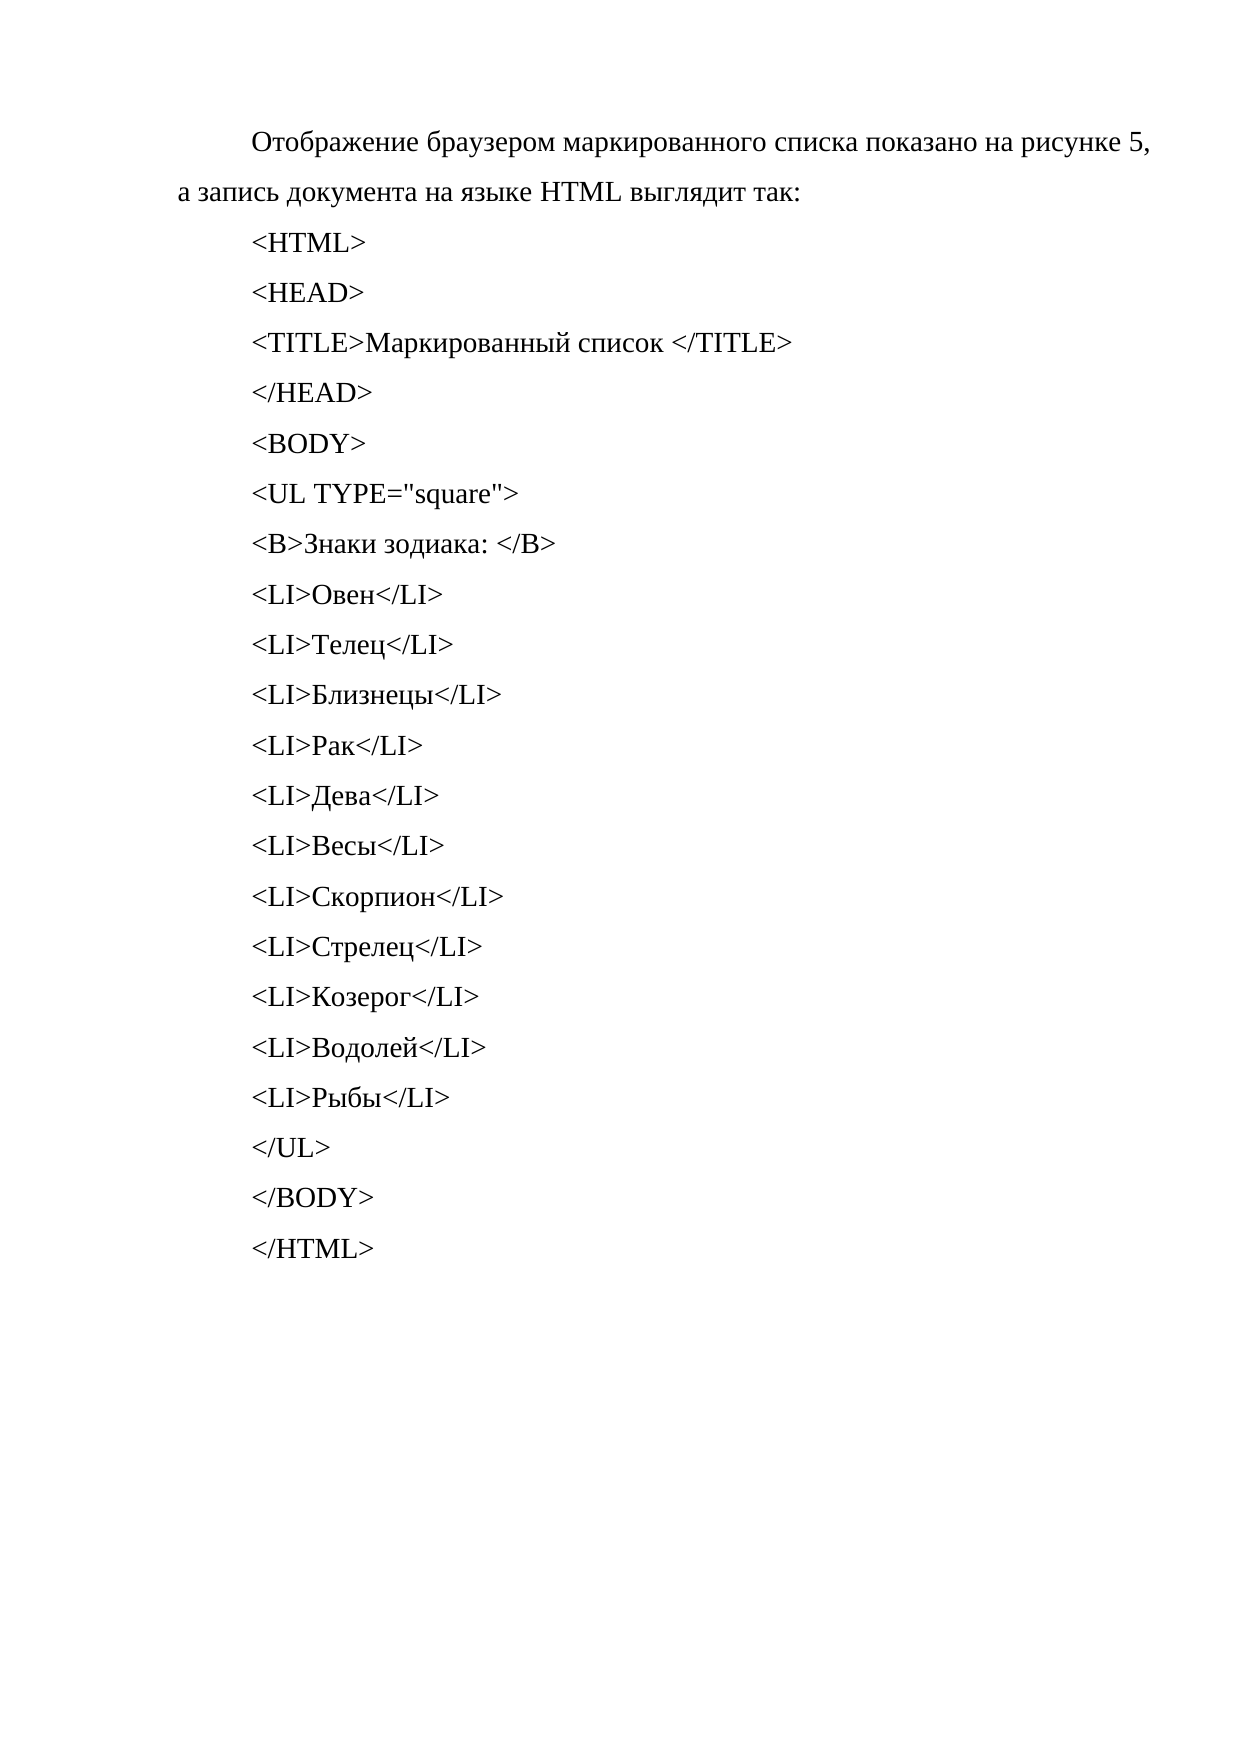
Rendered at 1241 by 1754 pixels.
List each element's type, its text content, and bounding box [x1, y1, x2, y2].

text <LI>Водолей</LI> [177, 1030, 1152, 1063]
text <TITLE>Маркированный список </TITLE> [177, 325, 1152, 359]
text <HTML> [177, 225, 1152, 258]
text <HEAD> [177, 275, 1152, 308]
text </BODY> [177, 1181, 1152, 1214]
text </HEAD> [177, 376, 1152, 409]
text <LI>Рак</LI> [177, 728, 1152, 761]
text <LI>Козерог</LI> [177, 979, 1152, 1013]
text <BODY> [177, 426, 1152, 459]
text <LI>Стрелец</LI> [177, 929, 1152, 963]
text <LI>Овен</LI> [177, 577, 1152, 610]
text <LI>Весы</LI> [177, 828, 1152, 862]
text <LI>Рыбы</LI> [177, 1080, 1152, 1113]
text <UL TYPE="square"> [177, 476, 1152, 510]
text <LI>Близнецы</LI> [177, 677, 1152, 711]
text </UL> [177, 1130, 1152, 1164]
text <LI>Дева</LI> [177, 778, 1152, 812]
text Отображение браузером маркированного списка показано на рисунке 5, а запись документа на языке HTML выглядит так: [177, 124, 1152, 208]
text </HTML> [177, 1231, 1152, 1264]
text <B>Знаки зодиака: </B> [177, 527, 1152, 560]
text <LI>Телец</LI> [177, 627, 1152, 661]
text <LI>Скорпион</LI> [177, 879, 1152, 912]
